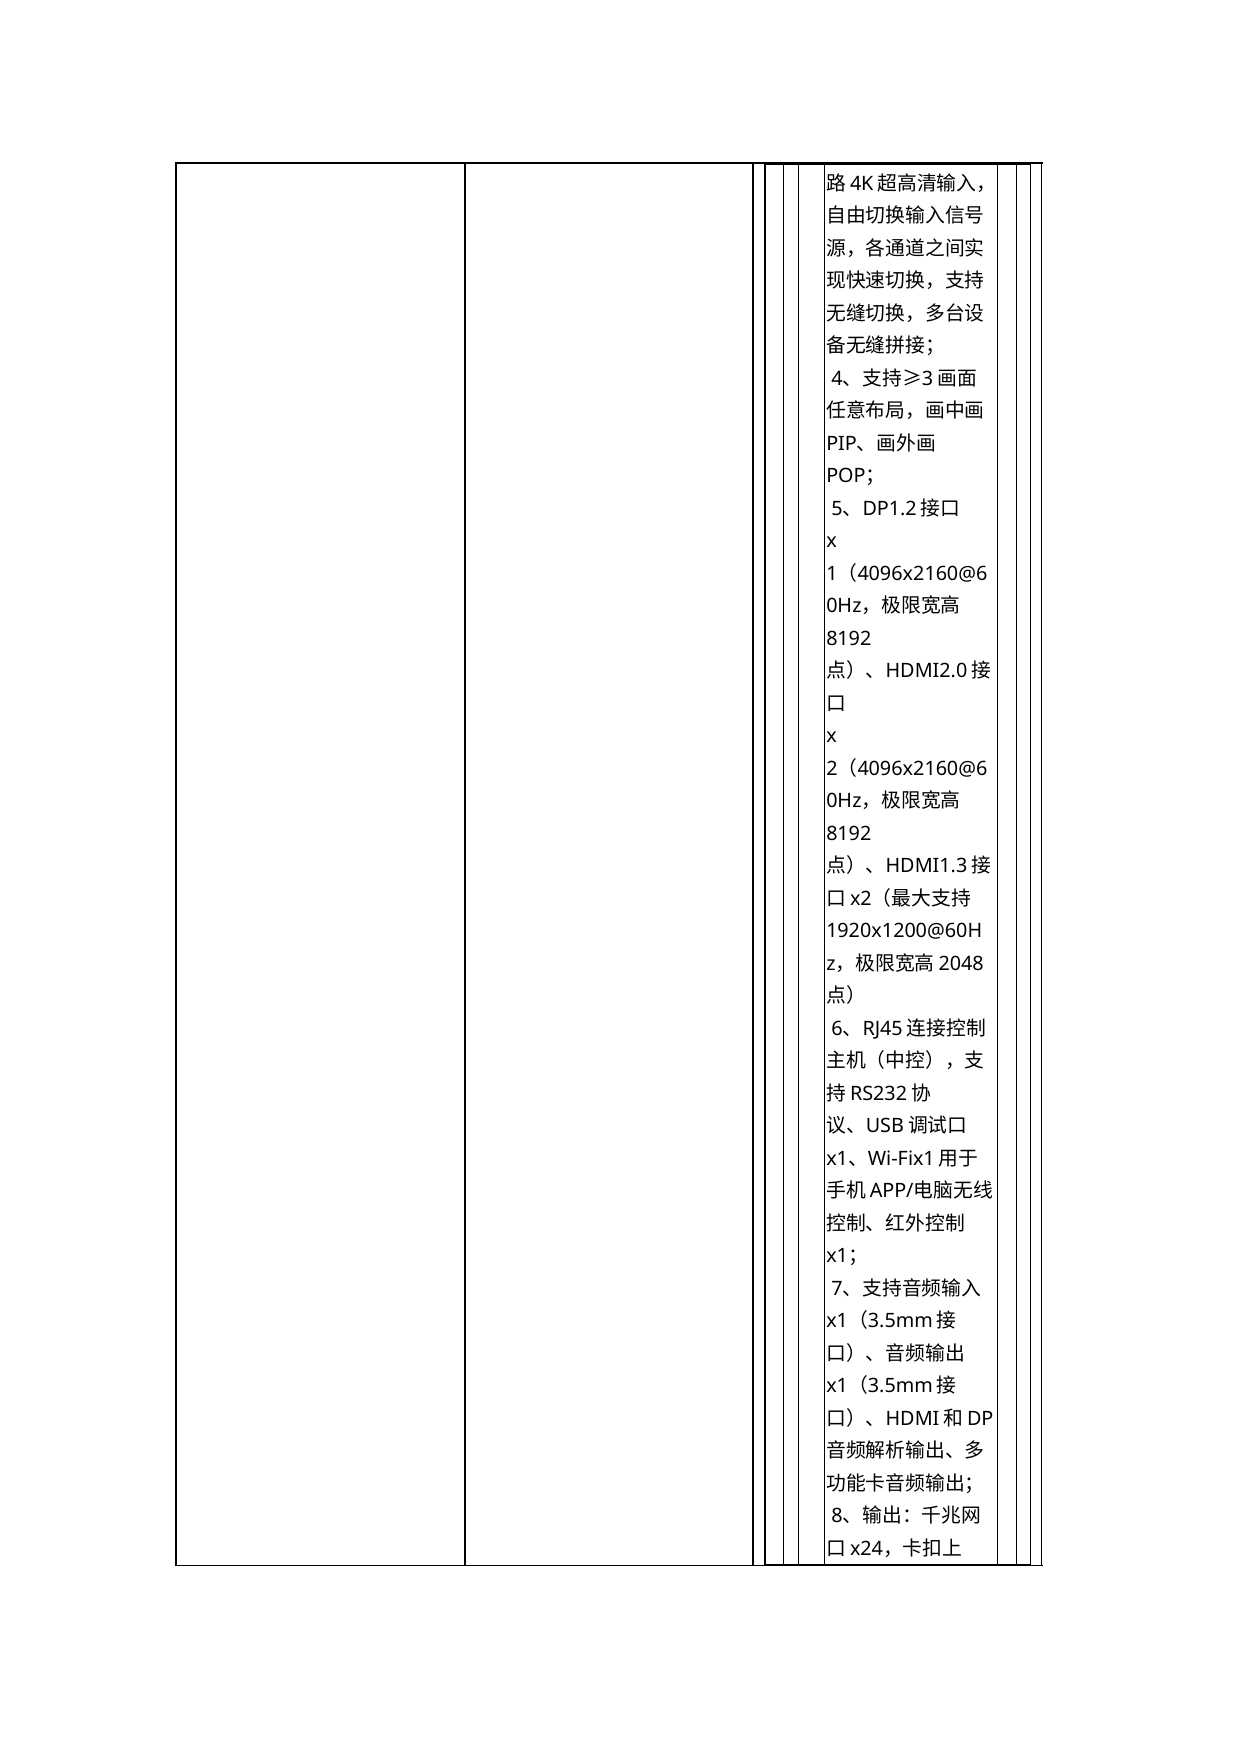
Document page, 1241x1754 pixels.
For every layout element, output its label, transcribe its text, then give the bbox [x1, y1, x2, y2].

table_cell [466, 164, 752, 1565]
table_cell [1017, 165, 1030, 1564]
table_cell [1031, 164, 1041, 1565]
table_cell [998, 165, 1016, 1564]
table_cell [784, 165, 798, 1564]
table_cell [754, 164, 764, 1565]
table_cell 1 [177, 164, 464, 1565]
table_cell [825, 165, 997, 1564]
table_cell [766, 165, 783, 1564]
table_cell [799, 165, 824, 1564]
